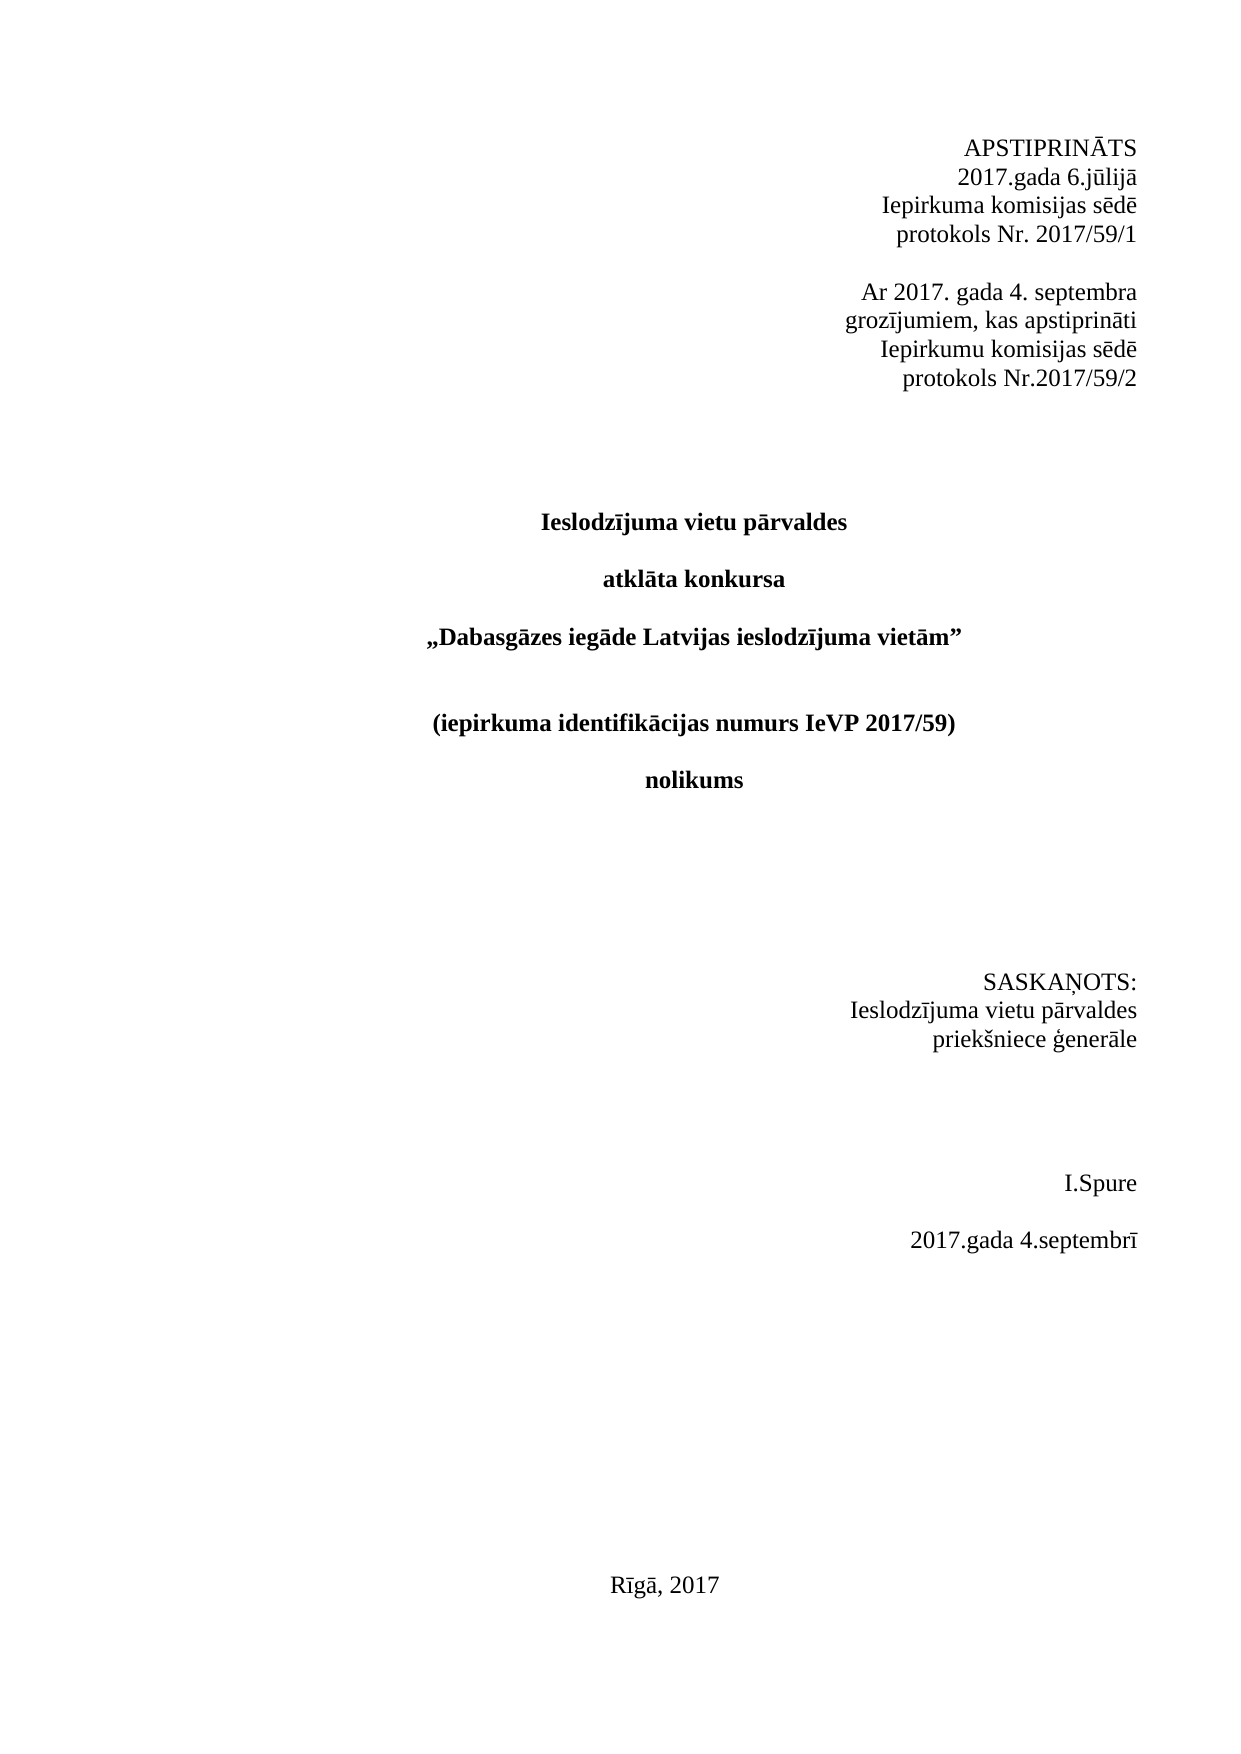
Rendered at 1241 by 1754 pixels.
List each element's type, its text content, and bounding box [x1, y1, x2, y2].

text 2017.gada 4.septembrī [642, 1225, 1137, 1254]
text Ieslodzījuma vietu pārvaldes [192, 507, 1137, 535]
text priekšniece ģenerāle [642, 1024, 1137, 1053]
text „Dabasgāzes iegāde Latvijas ieslodzījuma vietām” [192, 622, 1137, 650]
text APSTIPRINĀTS [192, 133, 1137, 162]
text grozījumiem, kas apstiprināti Iepirkumu komisijas sēdē [812, 305, 1137, 363]
text 2017.gada 6.jūlijā [792, 162, 1137, 190]
text protokols Nr. 2017/59/1 [792, 219, 1137, 248]
text Rīgā, 2017 [192, 1570, 1137, 1599]
text I.Spure [642, 1168, 1137, 1197]
text Ar 2017. gada 4. septembra [192, 277, 1137, 305]
text SASKAŅOTS: [642, 967, 1137, 995]
text atklāta konkursa [192, 564, 1137, 593]
text (iepirkuma identifikācijas numurs IeVP 2017/59) [192, 708, 1137, 737]
text protokols Nr.2017/59/2 [192, 363, 1137, 392]
text Iepirkuma komisijas sēdē [792, 190, 1137, 219]
text Ieslodzījuma vietu pārvaldes [642, 995, 1137, 1024]
